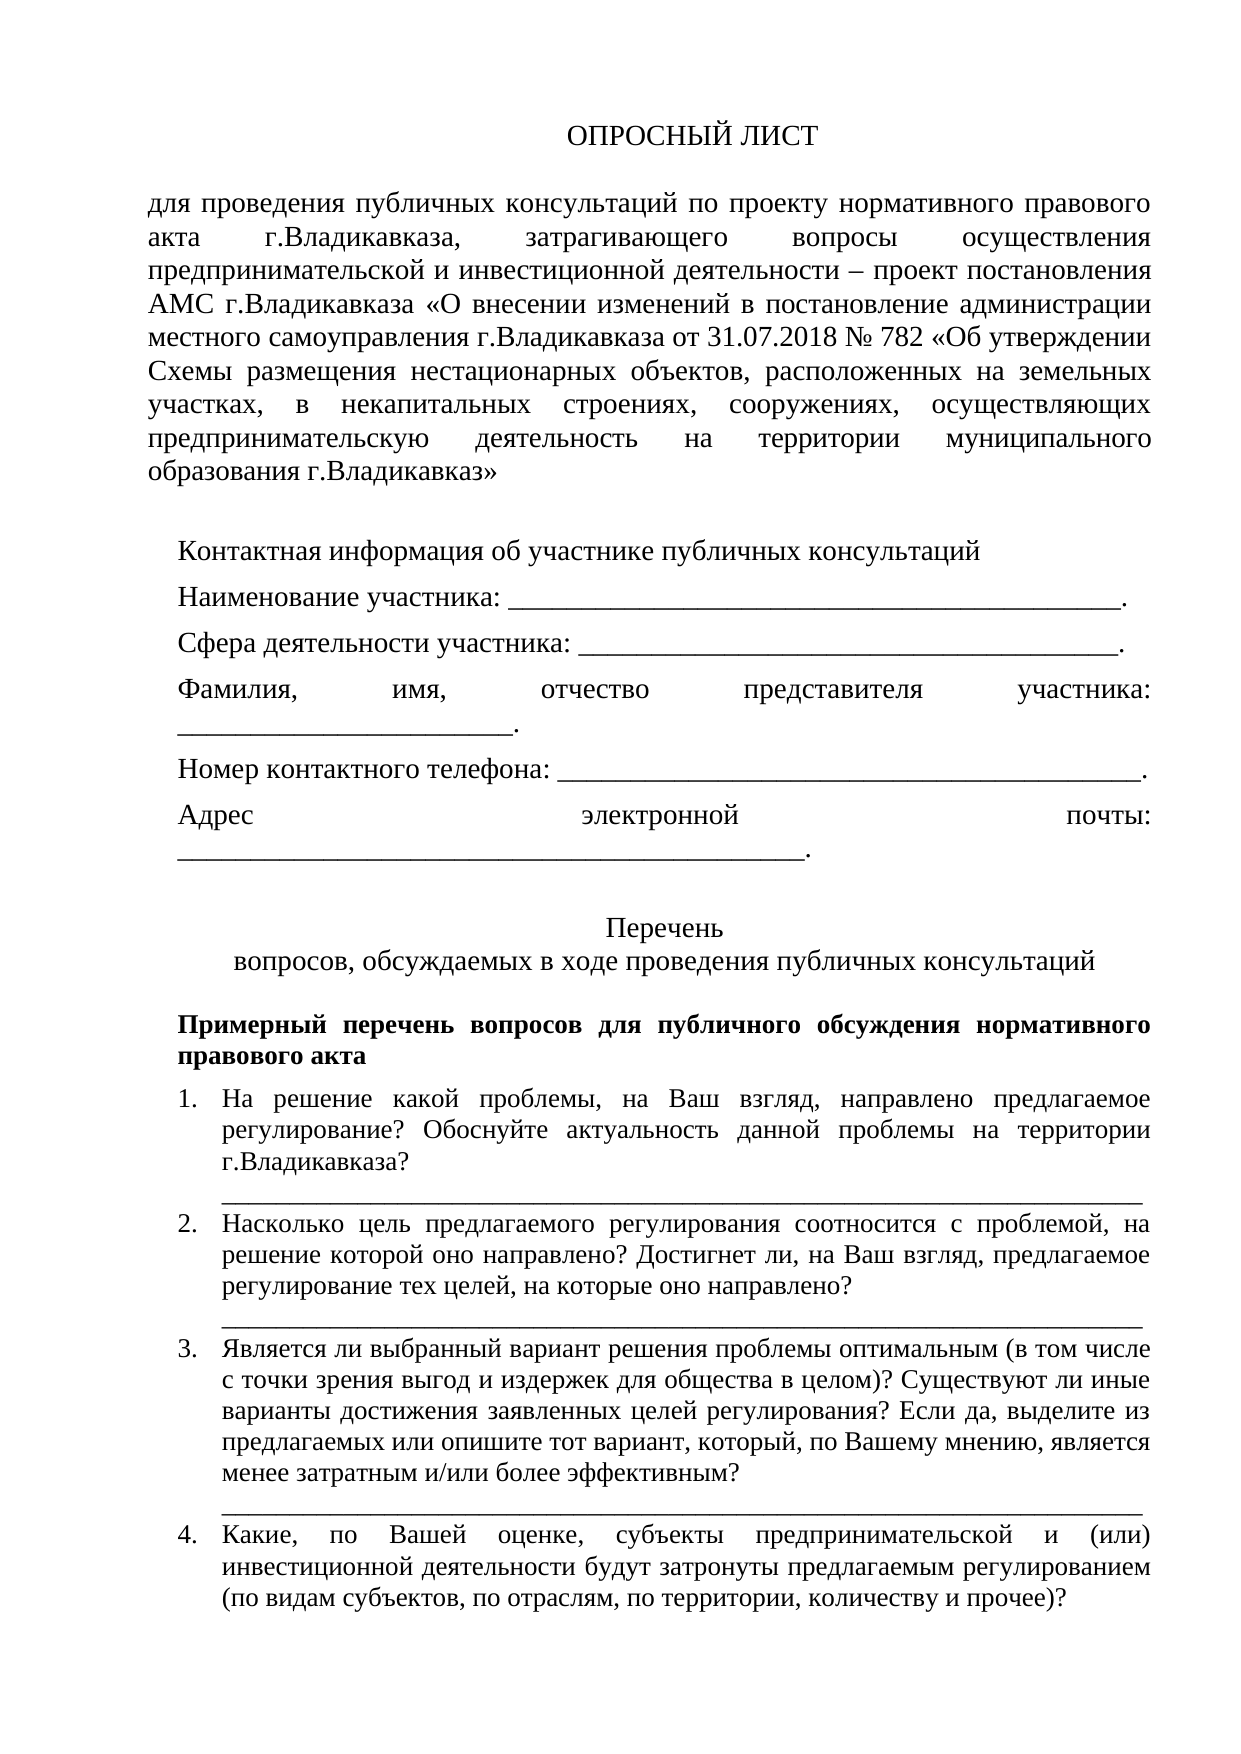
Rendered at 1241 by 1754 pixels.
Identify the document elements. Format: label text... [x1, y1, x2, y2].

text Номер контактного телефона: ________________________________________. [177, 751, 1152, 784]
text Перечень [177, 910, 1152, 943]
text ____________________________________________________________________ [222, 1301, 1152, 1332]
text ОПРОСНЫЙ ЛИСТ [177, 118, 1152, 152]
text Сфера деятельности участника: _____________________________________. [177, 625, 1152, 659]
text вопросов, обсуждаемых в ходе проведения публичных консультаций [177, 943, 1152, 977]
text Контактная информация об участнике публичных консультаций [177, 533, 1152, 567]
text Фамилия, имя, отчество представителя участника: _______________________. [177, 671, 1152, 738]
list Является ли выбранный вариант решения проблемы оптимальным (в том числе с точки зрения выгод и издержек для общества в целом)? Существуют ли иные варианты достижения заявленных целей регулирования? Если да, выделите из предлагаемых или опишите тот вариант, который, по Вашему мнению, является менее затратным и/или более эффективным? [177, 1332, 1152, 1487]
text Наименование участника: __________________________________________. [177, 579, 1152, 613]
text Примерный перечень вопросов для публичного обсуждения нормативного правового акта [177, 1008, 1152, 1071]
text ____________________________________________________________________ [222, 1487, 1152, 1518]
text ____________________________________________________________________ [222, 1176, 1152, 1207]
list На решение какой проблемы, на Ваш взгляд, направлено предлагаемое регулирование? Обоснуйте актуальность данной проблемы на территории г.Владикавказа? [177, 1082, 1152, 1176]
text для проведения публичных консультаций по проекту нормативного правового акта г.Владикавказа, затрагивающего вопросы осуществления предпринимательской и инвестиционной деятельности – проект постановления АМС г.Владикавказа «О внесении изменений в постановление администрации местного самоуправления г.Владикавказа от 31.07.2018 № 782 «Об утверждении Схемы размещения нестационарных объектов, расположенных на земельных участках, в некапитальных строениях, сооружениях, осуществляющих предпринимательскую деятельность на территории муниципального образования г.Владикавказ» [148, 185, 1152, 487]
list Насколько цель предлагаемого регулирования соотносится с проблемой, на решение которой оно направлено? Достигнет ли, на Ваш взгляд, предлагаемое регулирование тех целей, на которые оно направлено? [177, 1207, 1152, 1301]
text Адрес электронной почты: ___________________________________________. [177, 797, 1152, 864]
list Какие, по Вашей оценке, субъекты предпринимательской и (или) инвестиционной деятельности будут затронуты предлагаемым регулированием (по видам субъектов, по отраслям, по территории, количеству и прочее)? [177, 1518, 1152, 1612]
